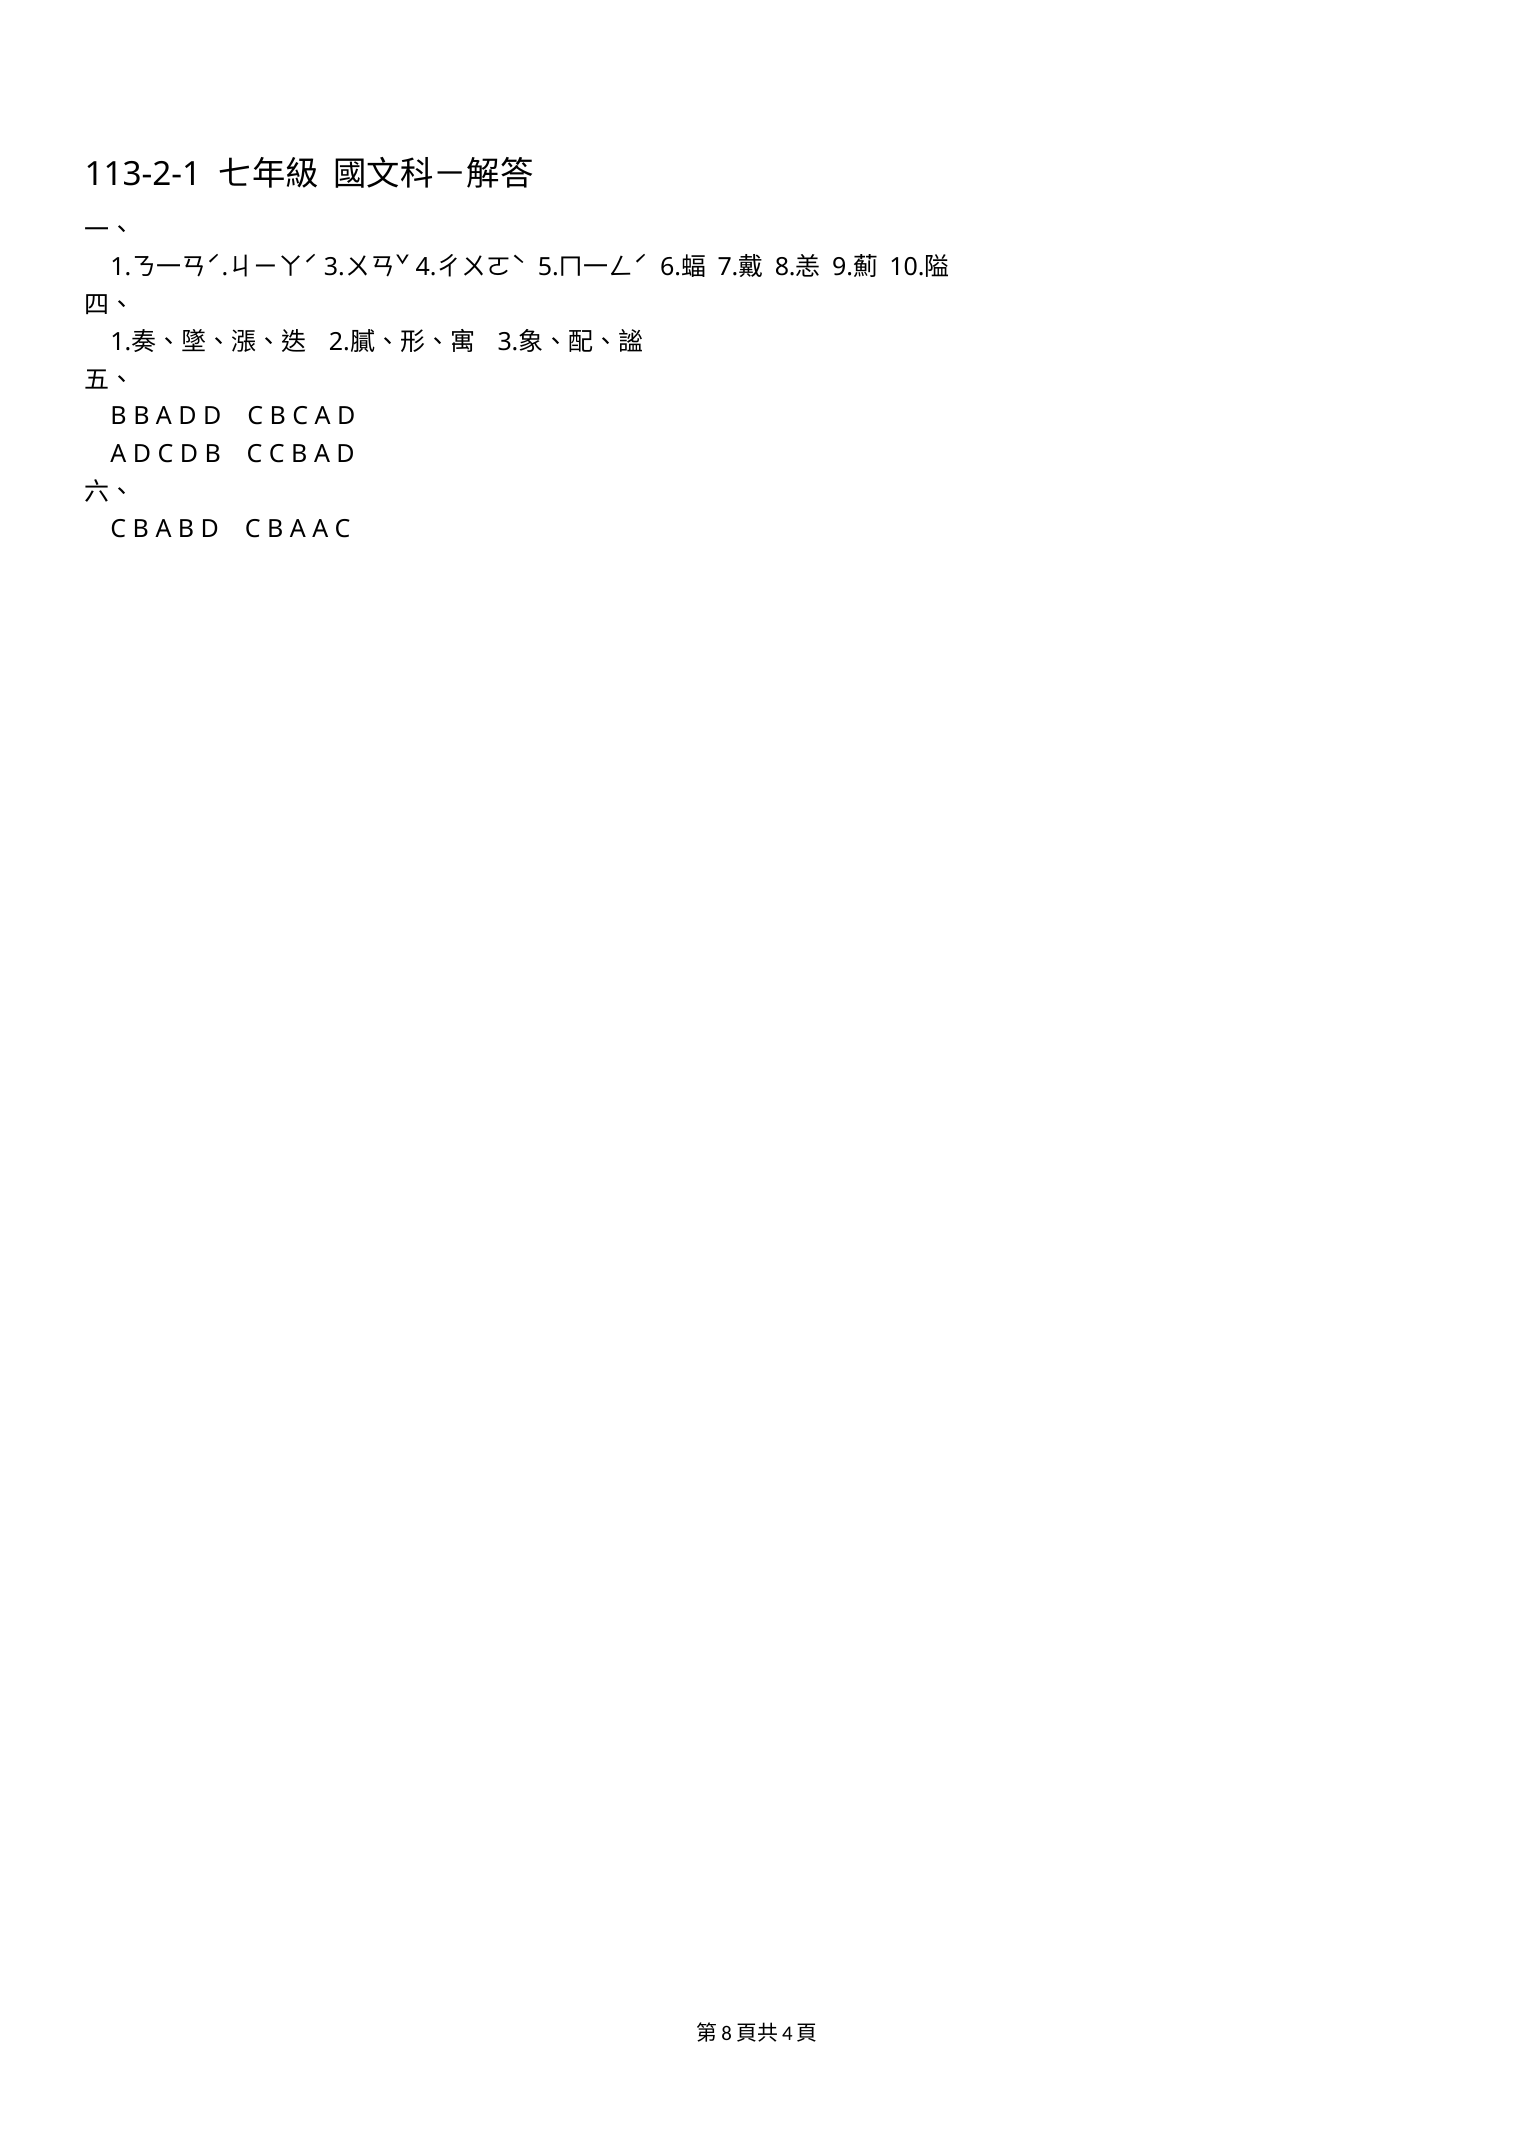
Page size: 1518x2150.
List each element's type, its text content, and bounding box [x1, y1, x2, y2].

text 1.奏、墜、漲、迭 2.膩、形、寓 3.象、配、謐 [84, 321, 1429, 358]
text C B A B D C B A A C [84, 508, 1429, 546]
text 四、 [84, 283, 1429, 321]
text 1.ㄋ一ㄢˊ.ㄐㄧㄚˊ 3.ㄨㄢˇ 4.ㄔㄨㄛˋ 5.ㄇ一ㄥˊ 6.蝠 7.戴 8.恙 9.薊 10.隘 [84, 246, 1429, 283]
text A D C D B C C B A D [84, 433, 1429, 471]
text 一、 [84, 208, 1429, 246]
text 五、 [84, 358, 1429, 396]
text 六、 [84, 471, 1429, 508]
text B B A D D C B C A D [84, 396, 1429, 433]
text 113-2-1 七年級 國文科－解答 [84, 133, 1429, 208]
